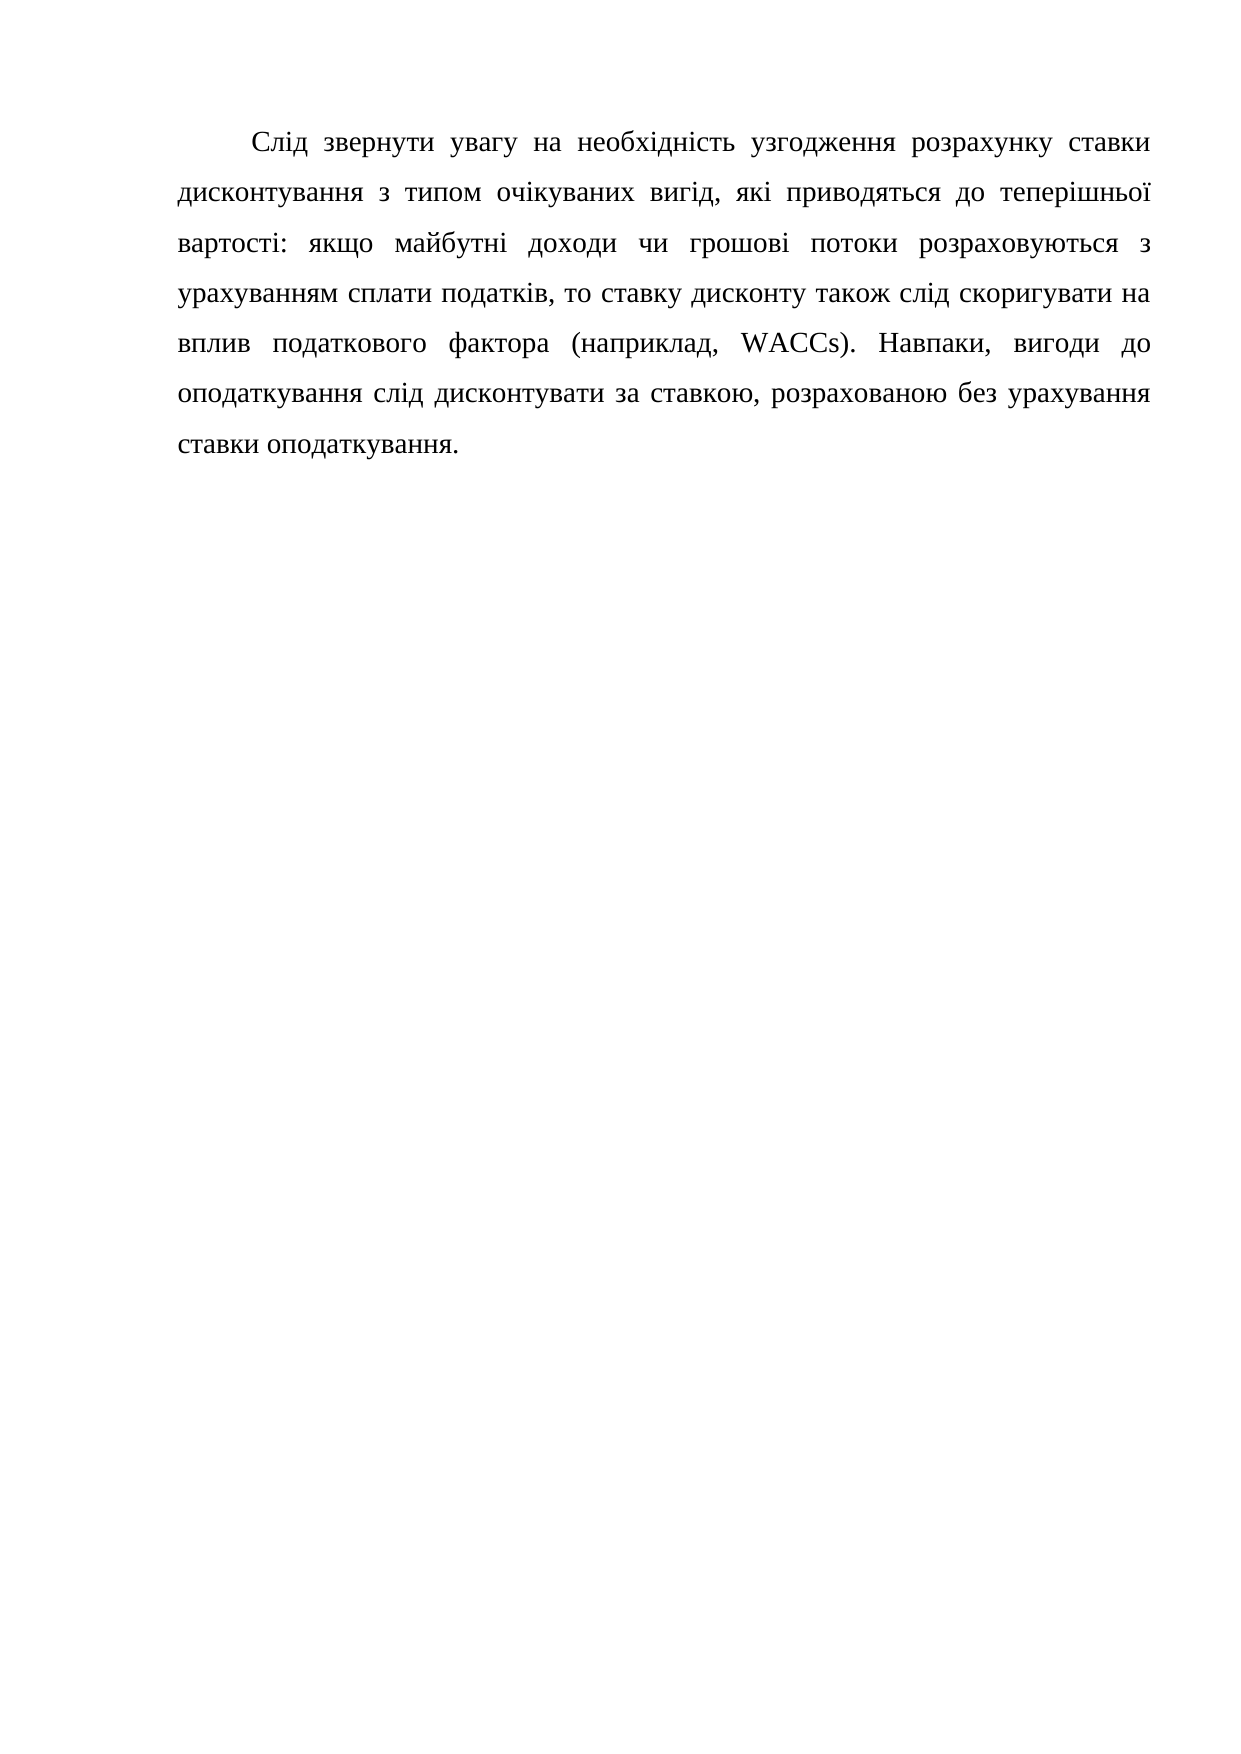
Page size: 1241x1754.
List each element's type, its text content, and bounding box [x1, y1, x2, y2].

text Слід звернути увагу на необхідність узгодження розрахунку ставки дисконтування з типом очікуваних вигід, які приводяться до теперішньої вартості: якщо майбутні доходи чи грошові потоки розраховуються з урахуванням сплати податків, то ставку дисконту також слід скоригувати на вплив податкового фактора (наприклад, WACCs). Навпаки, вигоди до оподаткування слід дисконтувати за ставкою, розрахованою без урахування ставки оподаткування. [177, 124, 1152, 459]
